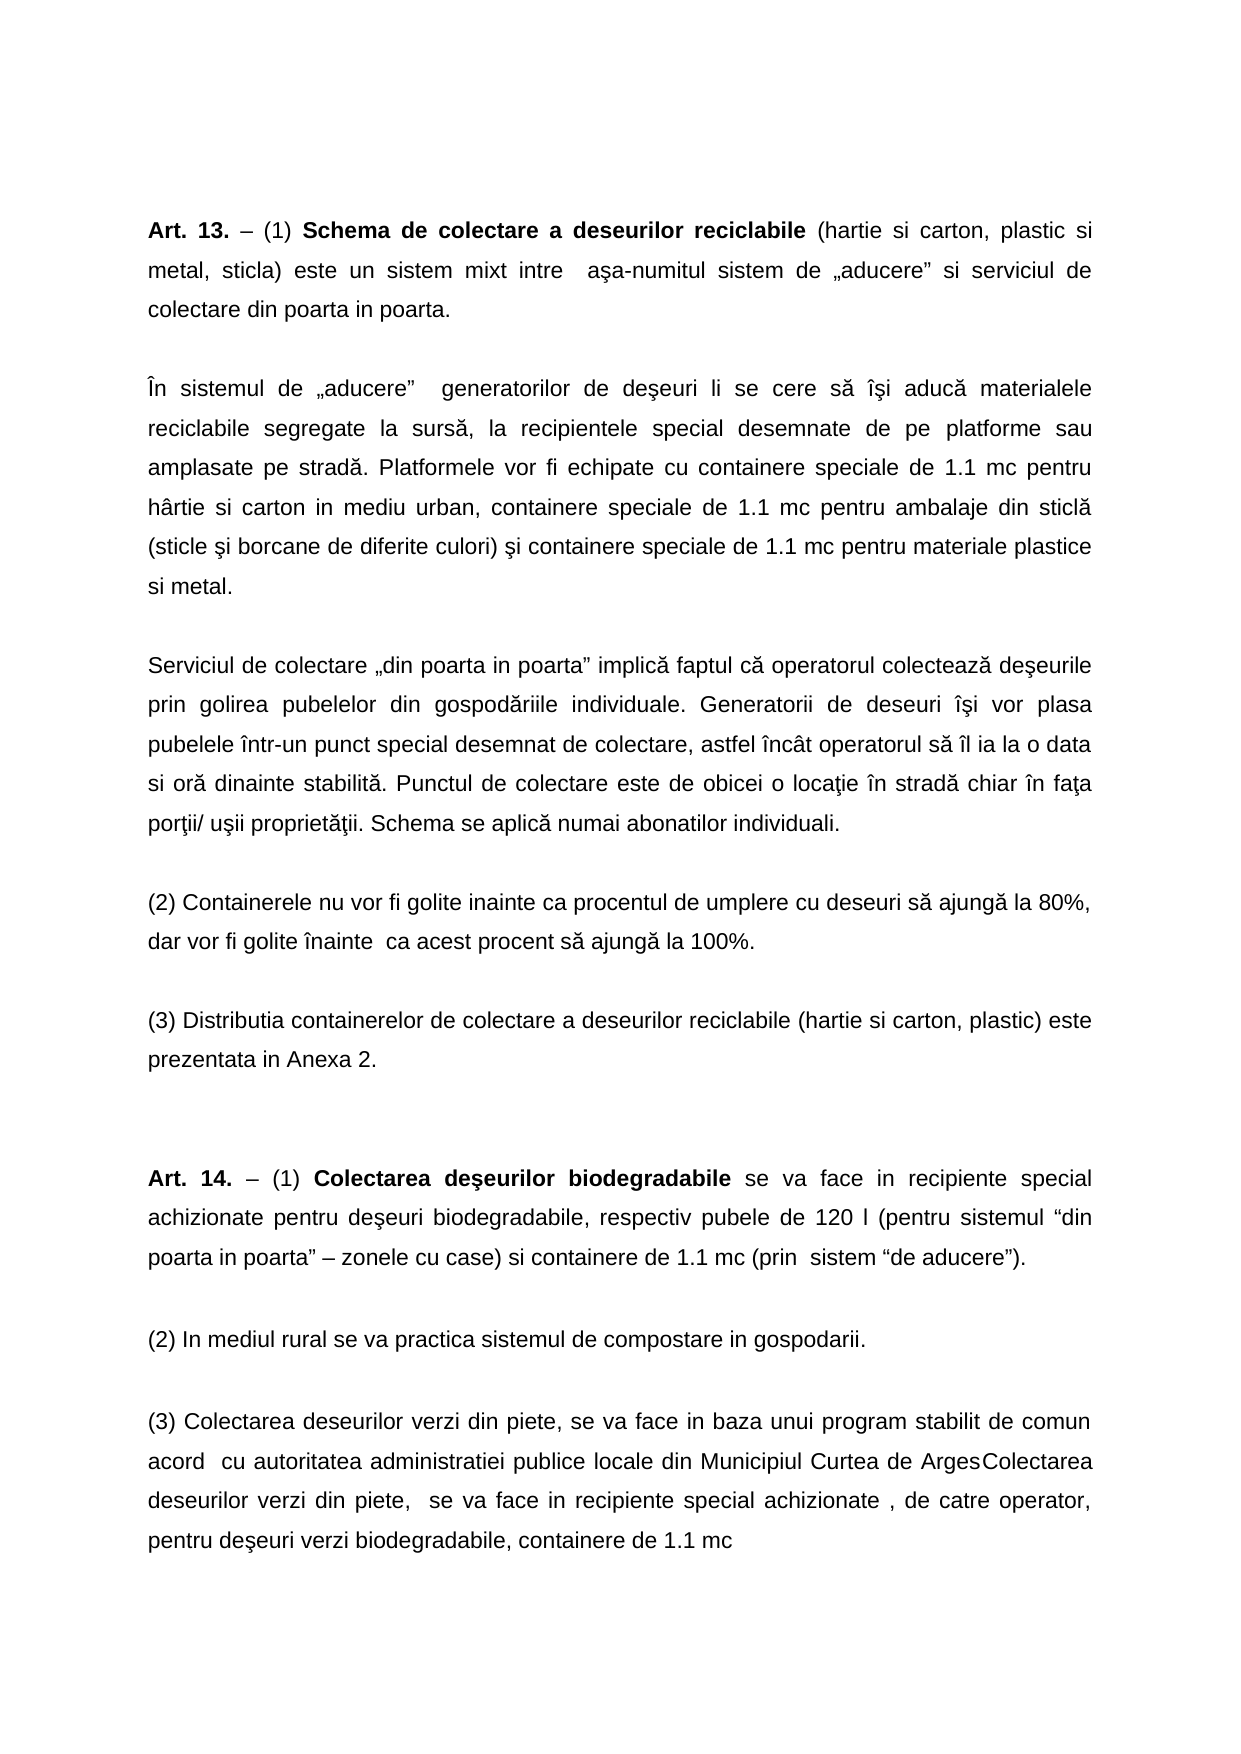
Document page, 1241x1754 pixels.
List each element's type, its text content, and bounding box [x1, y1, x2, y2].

text Art. 13. – (1) Schema de colectare a deseurilor reciclabile (hartie si carton, plastic si metal, sticla) este un sistem mixt intre aşa-numitul sistem de „aducere” si serviciul de colectare din poarta in poarta. [148, 217, 1093, 323]
text (2) In mediul rural se va practica sistemul de compostare in gospodarii. [148, 1326, 1093, 1352]
text În sistemul de „aducere” generatorilor de deşeuri li se cere să îşi aducă materialele reciclabile segregate la sursă, la recipientele special desemnate de pe platforme sau amplasate pe stradă. Platformele vor fi echipate cu containere speciale de 1.1 mc pentru hârtie si carton in mediu urban, containere speciale de 1.1 mc pentru ambalaje din sticlă (sticle şi borcane de diferite culori) şi containere speciale de 1.1 mc pentru materiale plastice si metal. [148, 375, 1093, 599]
text (2) Containerele nu vor fi golite inainte ca procentul de umplere cu deseuri să ajungă la 80%, dar vor fi golite înainte ca acest procent să ajungă la 100%. [148, 888, 1093, 954]
text Art. 14. – (1) Colectarea deşeurilor biodegradabile se va face in recipiente special achizionate pentru deşeuri biodegradabile, respectiv pubele de 120 l (pentru sistemul “din poarta in poarta” – zonele cu case) si containere de 1.1 mc (prin sistem “de aducere”). [148, 1165, 1093, 1270]
text (3) Distributia containerelor de colectare a deseurilor reciclabile (hartie si carton, plastic) este prezentata in Anexa 2. [148, 1007, 1093, 1073]
text Serviciul de colectare „din poarta in poarta” implică faptul că operatorul colectează deşeurile prin golirea pubelelor din gospodăriile individuale. Generatorii de deseuri îşi vor plasa pubelele într-un punct special desemnat de colectare, astfel încât operatorul să îl ia la o data si oră dinainte stabilită. Punctul de colectare este de obicei o locaţie în stradă chiar în faţa porţii/ uşii proprietăţii. Schema se aplică numai abonatilor individuali. [148, 652, 1093, 836]
text (3) Colectarea deseurilor verzi din piete, se va face in baza unui program stabilit de comun acord cu autoritatea administratiei publice locale din Municipiul Curtea de ArgesColectarea deseurilor verzi din piete, se va face in recipiente special achizionate , de catre operator, pentru deşeuri verzi biodegradabile, containere de 1.1 mc [148, 1408, 1093, 1553]
